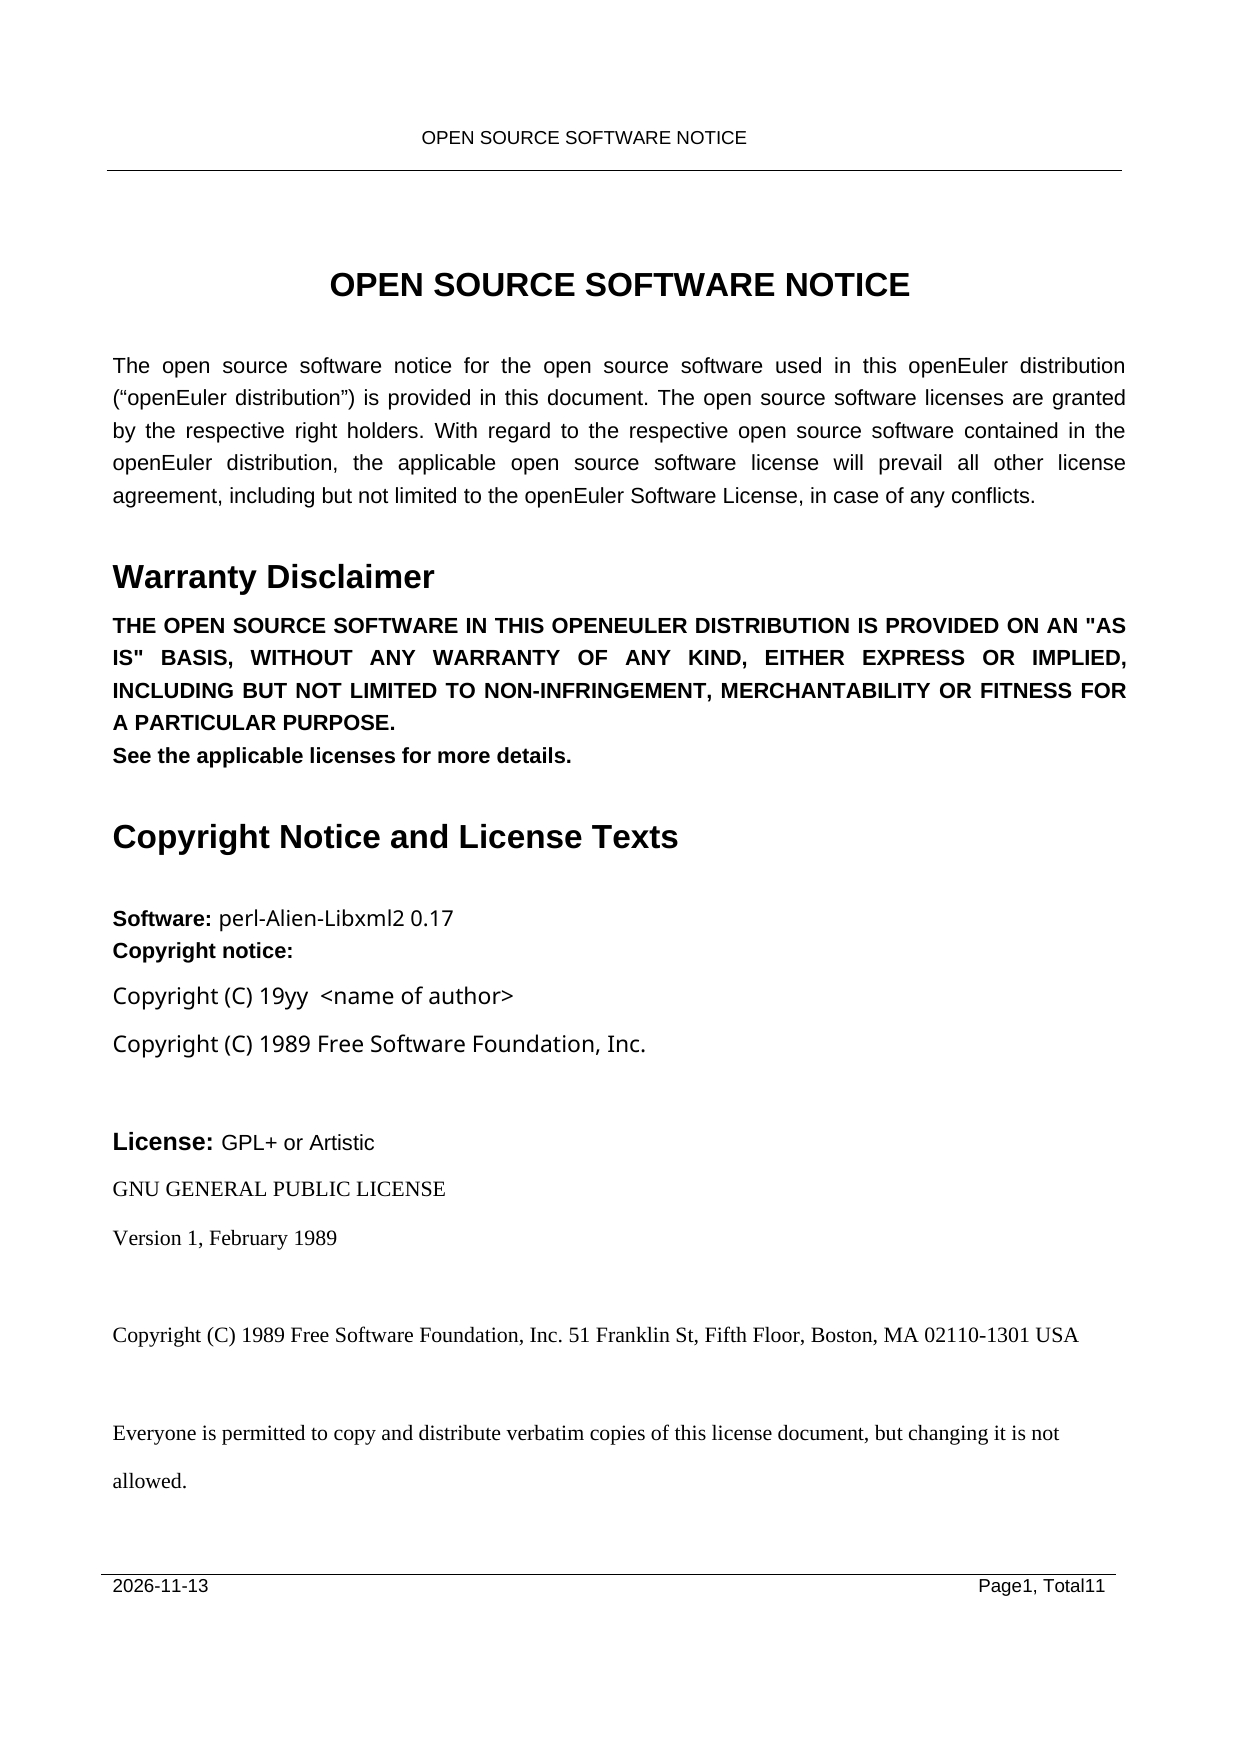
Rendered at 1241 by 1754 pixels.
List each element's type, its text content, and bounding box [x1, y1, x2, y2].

text License: GPL+ or Artistic [112, 1125, 1128, 1158]
text Copyright (C) 19yy <name of author> Copyright (C) 1989 Free Software Foundation, Inc. [112, 979, 1128, 1109]
text THE OPEN SOURCE SOFTWARE IN THIS OPENEULER DISTRIBUTION IS PROVIDED ON AN "AS IS" BASIS, WITHOUT ANY WARRANTY OF ANY KIND, EITHER EXPRESS OR IMPLIED, INCLUDING BUT NOT LIMITED TO NON-INFRINGEMENT, MERCHANTABILITY OR FITNESS FOR A PARTICULAR PURPOSE. See the applicable licenses for more details. [112, 609, 1128, 771]
text The open source software notice for the open source software used in this openEuler distribution (“openEuler distribution”) is provided in this document. The open source software licenses are granted by the respective right holders. With regard to the respective open source software contained in the openEuler distribution, the applicable open source software license will prevail all other license agreement, including but not limited to the openEuler Software License, in case of any conflicts. [112, 349, 1128, 511]
text Copyright Notice and License Texts [112, 804, 1128, 869]
text OPEN SOURCE SOFTWARE NOTICE [112, 251, 1128, 316]
text Warranty Disclaimer [112, 544, 1128, 609]
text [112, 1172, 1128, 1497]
text Copyright notice: [112, 934, 1128, 966]
text Software: perl-Alien-Libxml2 0.17 [112, 901, 1128, 934]
